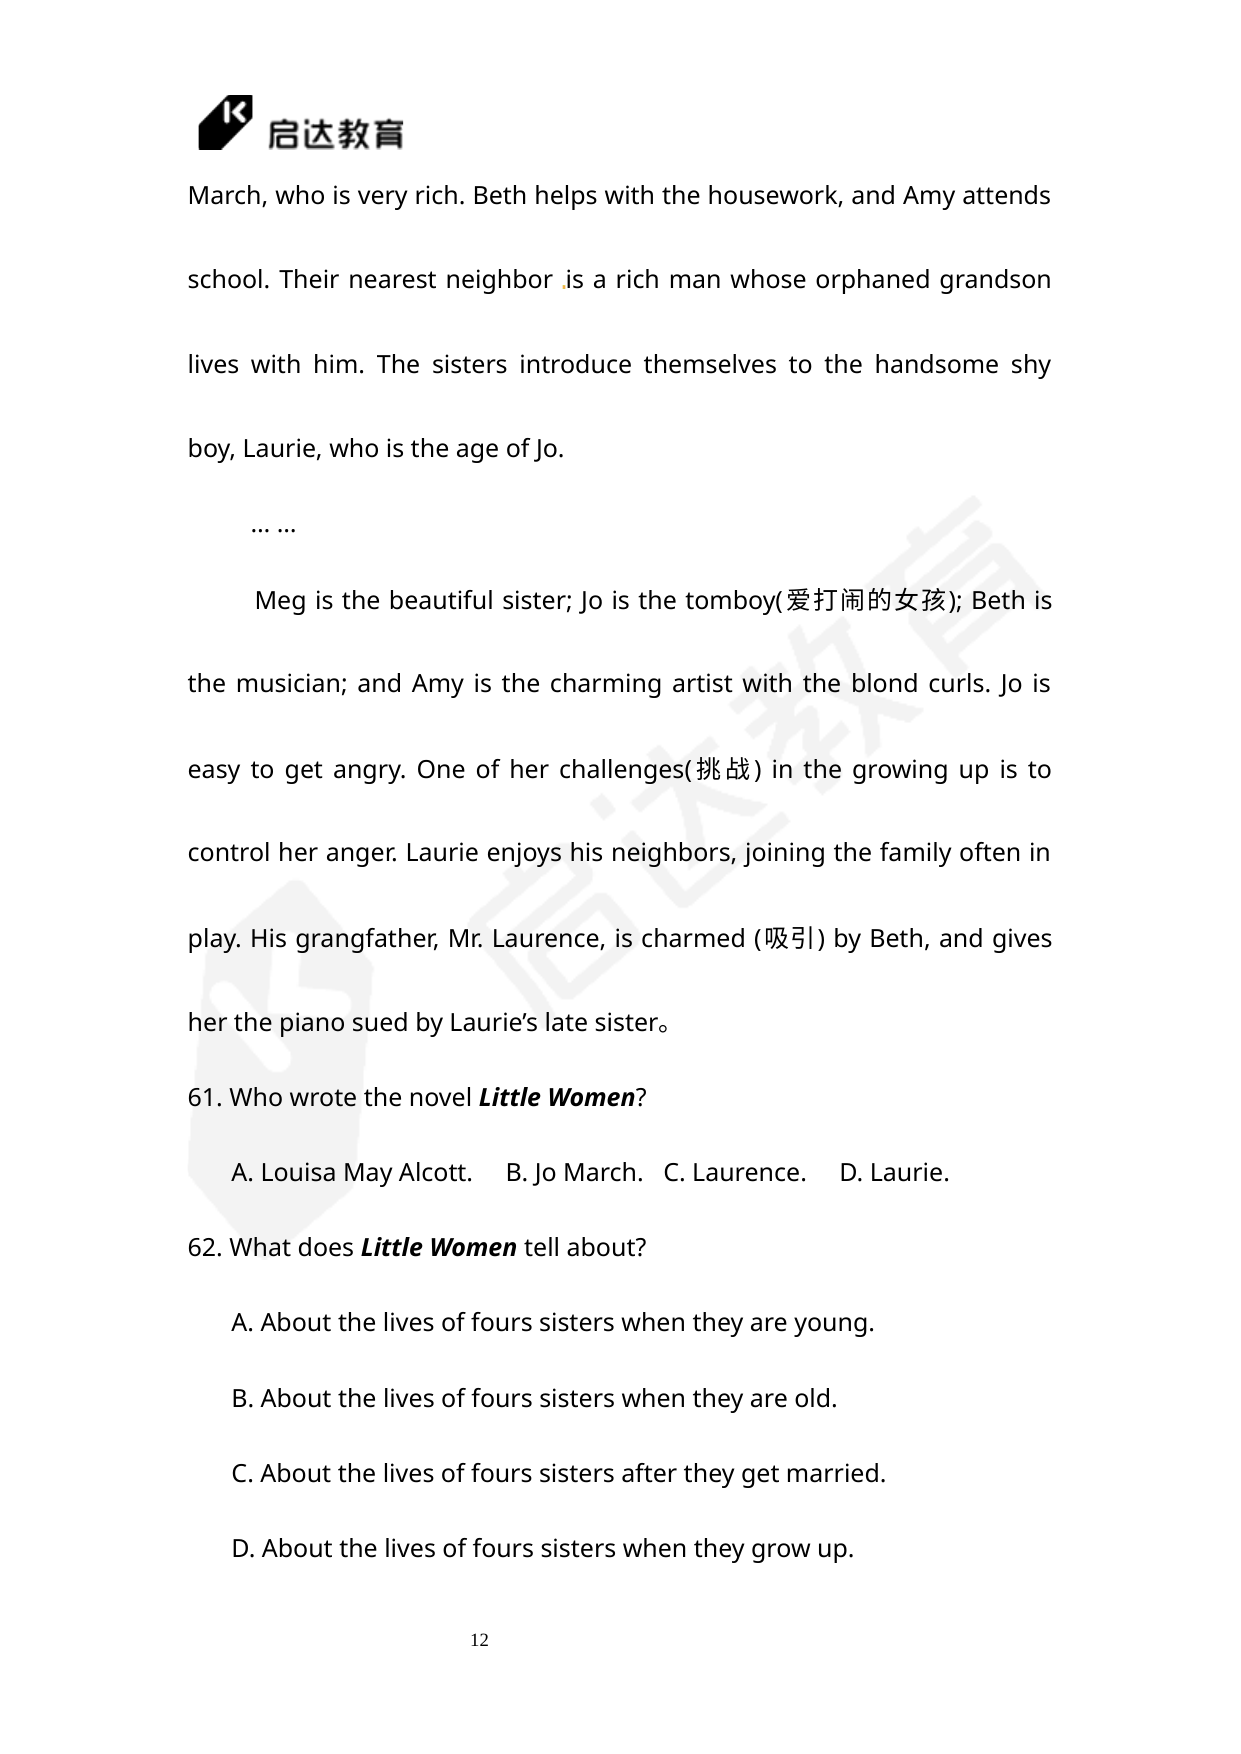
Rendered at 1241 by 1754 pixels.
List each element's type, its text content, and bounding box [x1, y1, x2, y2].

text 61. Who wrote the novel Little Women? [187, 1064, 1053, 1129]
text D. About the lives of fours sisters when they grow up. [187, 1515, 1053, 1580]
text 62. What does Little Women tell about? [187, 1214, 1053, 1279]
picture [198, 95, 404, 150]
text Meg is the beautiful sister; Jo is the tomboy(爱打闹的女孩); Beth is the musician; and Amy is the charming artist with the blond curls. Jo is easy to get angry. One of her challenges(挑战) in the growing up is to control her anger. Laurie enjoys his neighbors, joining the family often in play. His grangfather, Mr. Laurence, is charmed (吸引) by Beth, and gives her the piano sued by Laurie’s late sister。 [187, 566, 1053, 1053]
text … … [187, 491, 1053, 556]
text A. Louisa May Alcott. B. Jo March. C. Laurence. D. Laurie. [187, 1139, 1053, 1204]
text C. About the lives of fours sisters after they get married. [187, 1440, 1053, 1505]
text B. About the lives of fours sisters when they are old. [187, 1365, 1053, 1430]
text A. About the lives of fours sisters when they are young. [187, 1290, 1053, 1355]
